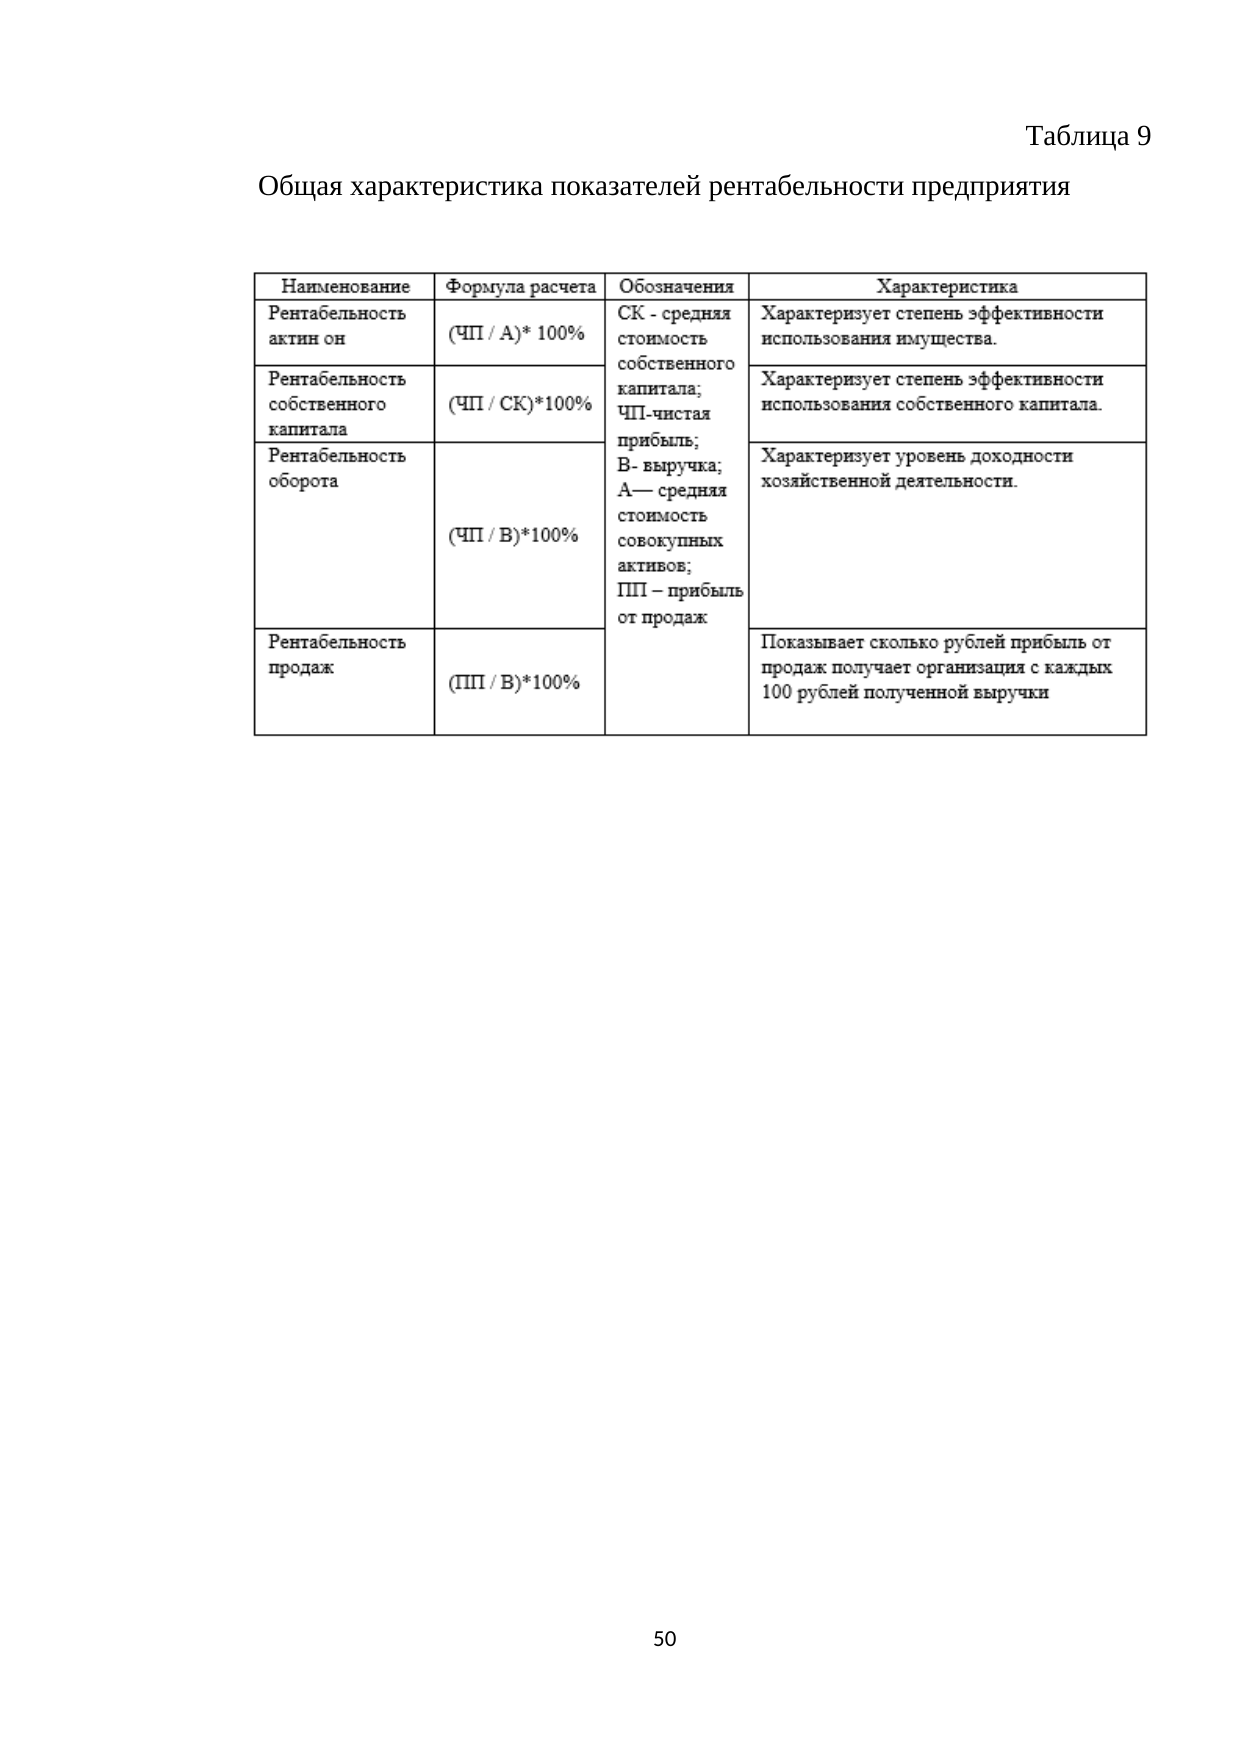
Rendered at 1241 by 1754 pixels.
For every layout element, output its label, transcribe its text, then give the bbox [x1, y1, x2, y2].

picture [251, 269, 1152, 744]
text Таблица 9 [177, 118, 1152, 152]
text Общая характеристика показателей рентабельности предприятия [177, 168, 1152, 202]
